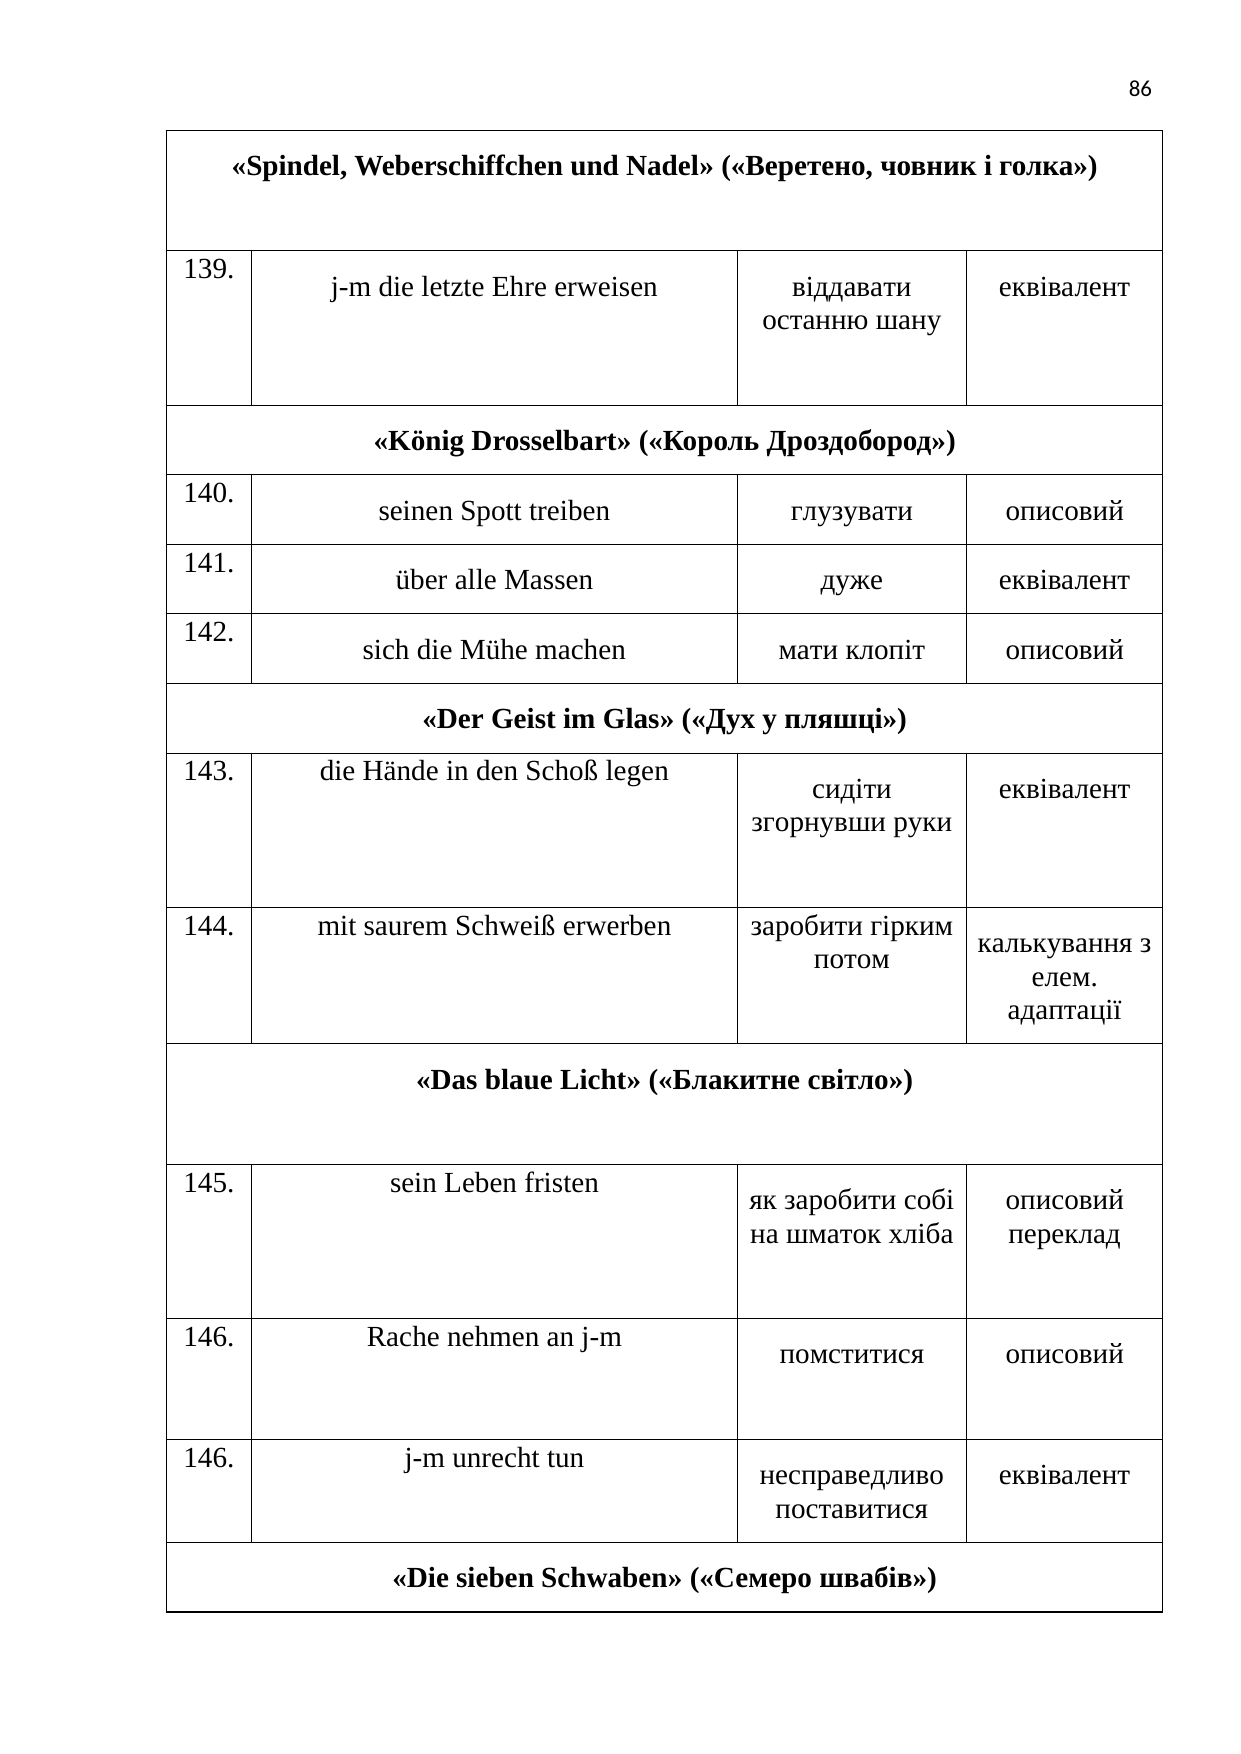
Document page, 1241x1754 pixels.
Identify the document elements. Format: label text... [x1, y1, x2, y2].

table_cell j-m die letzte Ehre erweisen [252, 251, 737, 404]
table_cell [167, 1543, 1162, 1611]
table_cell 143. [167, 754, 251, 907]
table_cell über alle Massen [252, 545, 737, 613]
table_cell еквівалент [967, 251, 1162, 404]
table_cell еквівалент [967, 754, 1162, 907]
table_cell 146. [167, 1319, 251, 1439]
table_cell мати клопіт [738, 614, 966, 683]
table_cell заробити гірким потом [738, 908, 966, 1043]
table_cell описовий [967, 614, 1162, 683]
table_cell die Hände in den Schoß legen [252, 754, 737, 907]
table_cell 146. [167, 1440, 251, 1542]
table_cell 144. [167, 908, 251, 1043]
table_cell 140. [167, 475, 251, 544]
table_cell помститися [738, 1319, 966, 1439]
table_cell seinen Spott treiben [252, 475, 737, 544]
table_cell «Der Geist im Glas» («Дух у пляшці») [167, 684, 1162, 752]
table_cell калькування з елем. адаптації [967, 908, 1162, 1043]
table_cell описовий [967, 475, 1162, 544]
table_cell mit saurem Schweiß erwerben [252, 908, 737, 1043]
table_cell «Das blaue Licht» («Блакитне світло») [167, 1044, 1162, 1164]
table_cell j-m unrecht tun [252, 1440, 737, 1542]
table_cell віддавати останню шану [738, 251, 966, 404]
table_cell еквівалент [967, 1440, 1162, 1542]
table_cell описовий [967, 1319, 1162, 1439]
table_cell 142. [167, 614, 251, 683]
table_cell Rache nehmen an j-m [252, 1319, 737, 1439]
table_cell еквівалент [967, 545, 1162, 613]
table_cell «König Drosselbart» («Король Дроздобород») [167, 406, 1162, 474]
table_cell 145. [167, 1165, 251, 1318]
table_cell описовий переклад [967, 1165, 1162, 1318]
table_cell глузувати [738, 475, 966, 544]
table_cell «Spindel, Weberschiffchen und Nadel» («Веретено, човник і голка») [167, 131, 1162, 250]
table_cell sein Leben fristen [252, 1165, 737, 1318]
table_cell sich die Mühe machen [252, 614, 737, 683]
table_cell як заробити собі на шматок хліба [738, 1165, 966, 1318]
table_cell сидіти згорнувши руки [738, 754, 966, 907]
table_cell дуже [738, 545, 966, 613]
table_cell 139. [167, 251, 251, 404]
table_cell 141. [167, 545, 251, 613]
table_cell несправедливо поставитися [738, 1440, 966, 1542]
